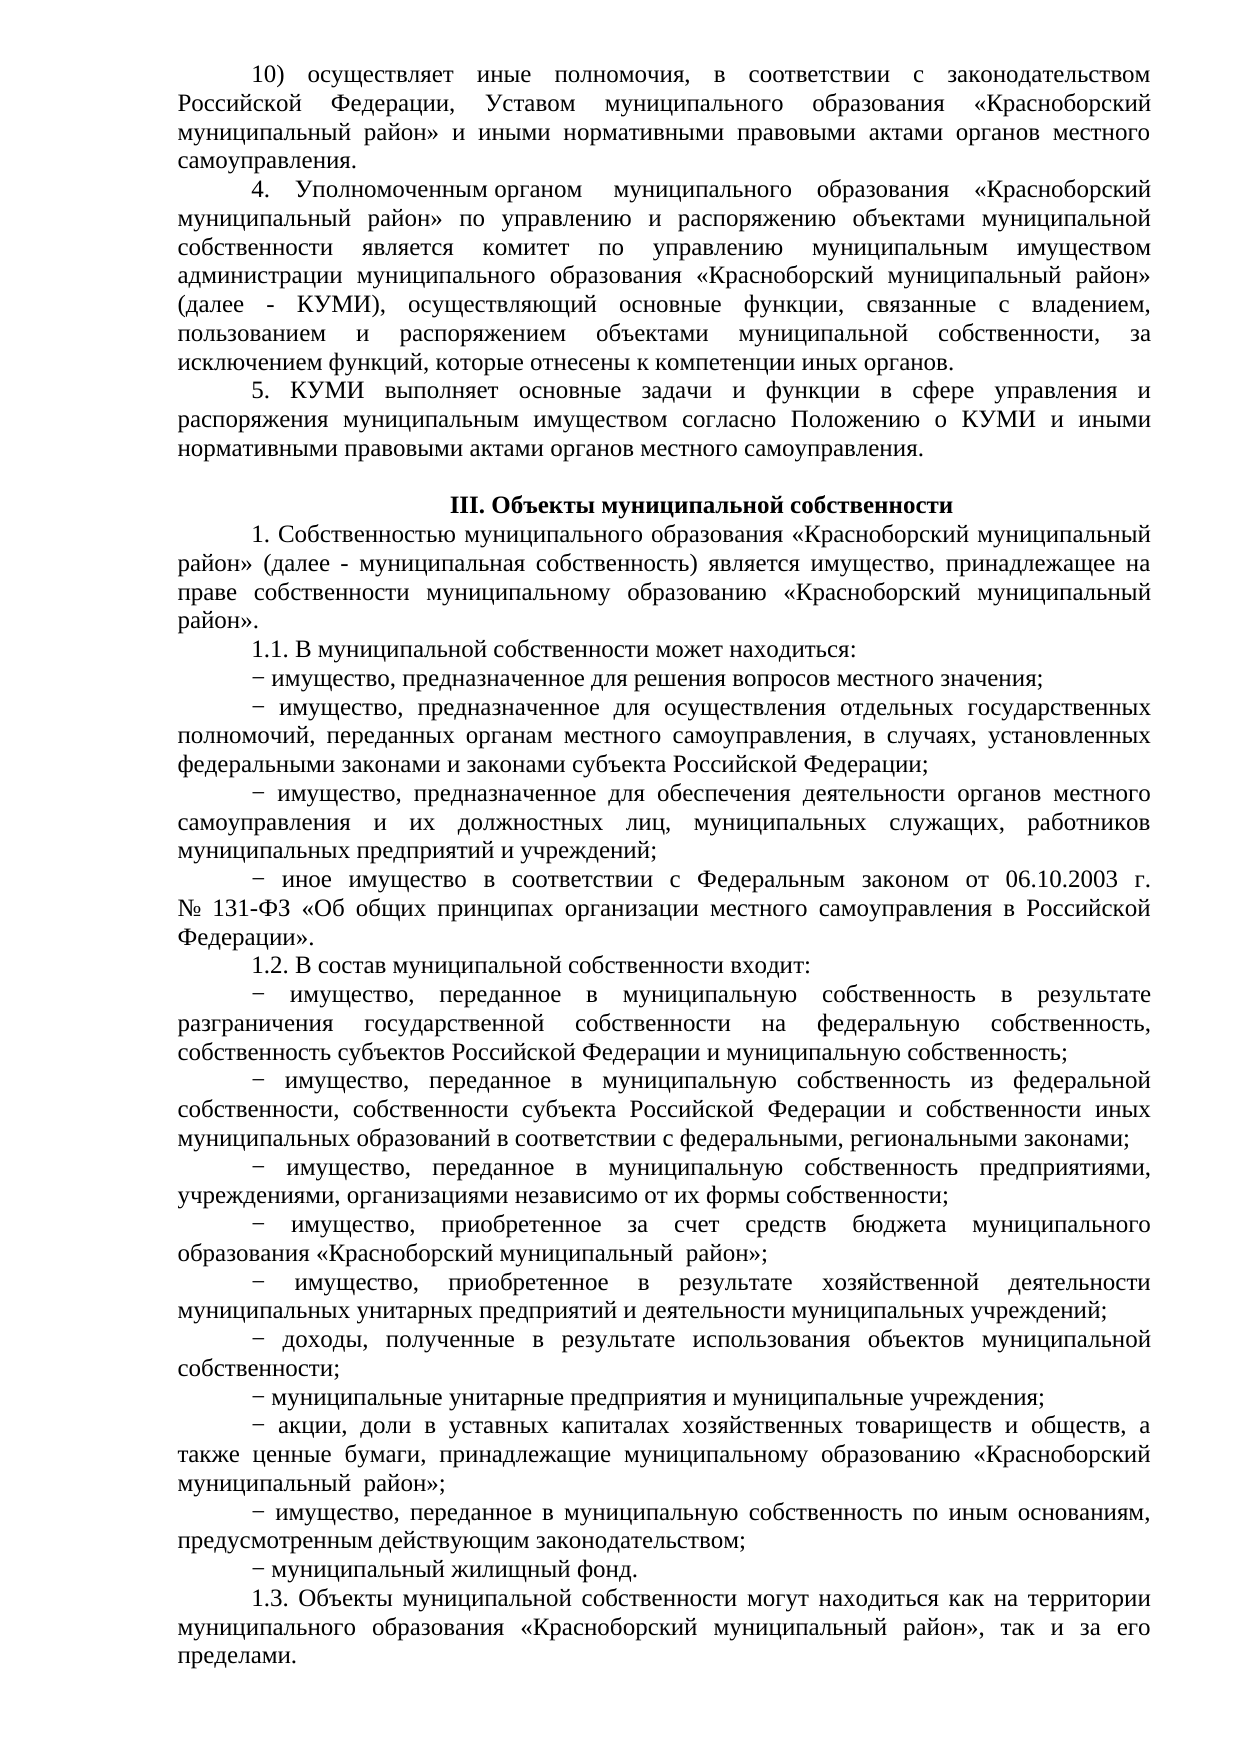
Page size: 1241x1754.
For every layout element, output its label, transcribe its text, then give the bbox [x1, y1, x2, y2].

text − муниципальный жилищный фонд. [177, 1554, 1152, 1583]
text − имущество, переданное в муниципальную собственность предприятиями, учреждениями, организациями независимо от их формы собственности; [177, 1152, 1152, 1209]
text − имущество, предназначенное для осуществления отдельных государственных полномочий, переданных органам местного самоуправления, в случаях, установленных федеральными законами и законами субъекта Российской Федерации; [177, 692, 1152, 778]
text − имущество, переданное в муниципальную собственность по иным основаниям, предусмотренным действующим законодательством; [177, 1497, 1152, 1554]
text 10) осуществляет иные полномочия, в соответствии с законодательством Российской Федерации, Уставом муниципального образования «Красноборский муниципальный район» и иными нормативными правовыми актами органов местного самоуправления. [177, 59, 1152, 174]
text − имущество, переданное в муниципальную собственность из федеральной собственности, собственности субъекта Российской Федерации и собственности иных муниципальных образований в соответствии с федеральными, региональными законами; [177, 1065, 1152, 1152]
text − имущество, предназначенное для решения вопросов местного значения; [177, 663, 1152, 692]
text 1. Собственностью муниципального образования «Красноборский муниципальный район» (далее - муниципальная собственность) является имущество, принадлежащее на праве собственности муниципальному образованию «Красноборский муниципальный район». [177, 519, 1152, 634]
text − имущество, приобретенное в результате хозяйственной деятельности муниципальных унитарных предприятий и деятельности муниципальных учреждений; [177, 1267, 1152, 1324]
text − доходы, полученные в результате использования объектов муниципальной собственности; [177, 1324, 1152, 1382]
text 1.3. Объекты муниципальной собственности могут находиться как на территории муниципального образования «Красноборский муниципальный район», так и за его пределами. [177, 1583, 1152, 1669]
text − иное имущество в соответствии с Федеральным законом от 06.10.2003 г. № 131-ФЗ «Об общих принципах организации местного самоуправления в Российской Федерации». [177, 864, 1152, 950]
text 1.1. В муниципальной собственности может находиться: [177, 634, 1152, 663]
text − имущество, приобретенное за счет средств бюджета муниципального образования «Красноборский муниципальный район»; [177, 1209, 1152, 1267]
text − муниципальные унитарные предприятия и муниципальные учреждения; [177, 1382, 1152, 1410]
text 1.2. В состав муниципальной собственности входит: [177, 950, 1152, 979]
text − имущество, переданное в муниципальную собственность в результате разграничения государственной собственности на федеральную собственность, собственность субъектов Российской Федерации и муниципальную собственность; [177, 979, 1152, 1065]
text III. Объекты муниципальной собственности [177, 490, 1152, 519]
text 5. КУМИ выполняет основные задачи и функции в сфере управления и распоряжения муниципальным имуществом согласно Положению о КУМИ и иными нормативными правовыми актами органов местного самоуправления. [177, 375, 1152, 462]
text − имущество, предназначенное для обеспечения деятельности органов местного самоуправления и их должностных лиц, муниципальных служащих, работников муниципальных предприятий и учреждений; [177, 778, 1152, 864]
text − акции, доли в уставных капиталах хозяйственных товариществ и обществ, а также ценные бумаги, принадлежащие муниципальному образованию «Красноборский муниципальный район»; [177, 1410, 1152, 1497]
text 4. Уполномоченным органом муниципального образования «Красноборский муниципальный район» по управлению и распоряжению объектами муниципальной собственности является комитет по управлению муниципальным имуществом администрации муниципального образования «Красноборский муниципальный район» (далее - КУМИ), осуществляющий основные функции, связанные с владением, пользованием и распоряжением объектами муниципальной собственности, за исключением функций, которые отнесены к компетенции иных органов. [177, 174, 1152, 375]
